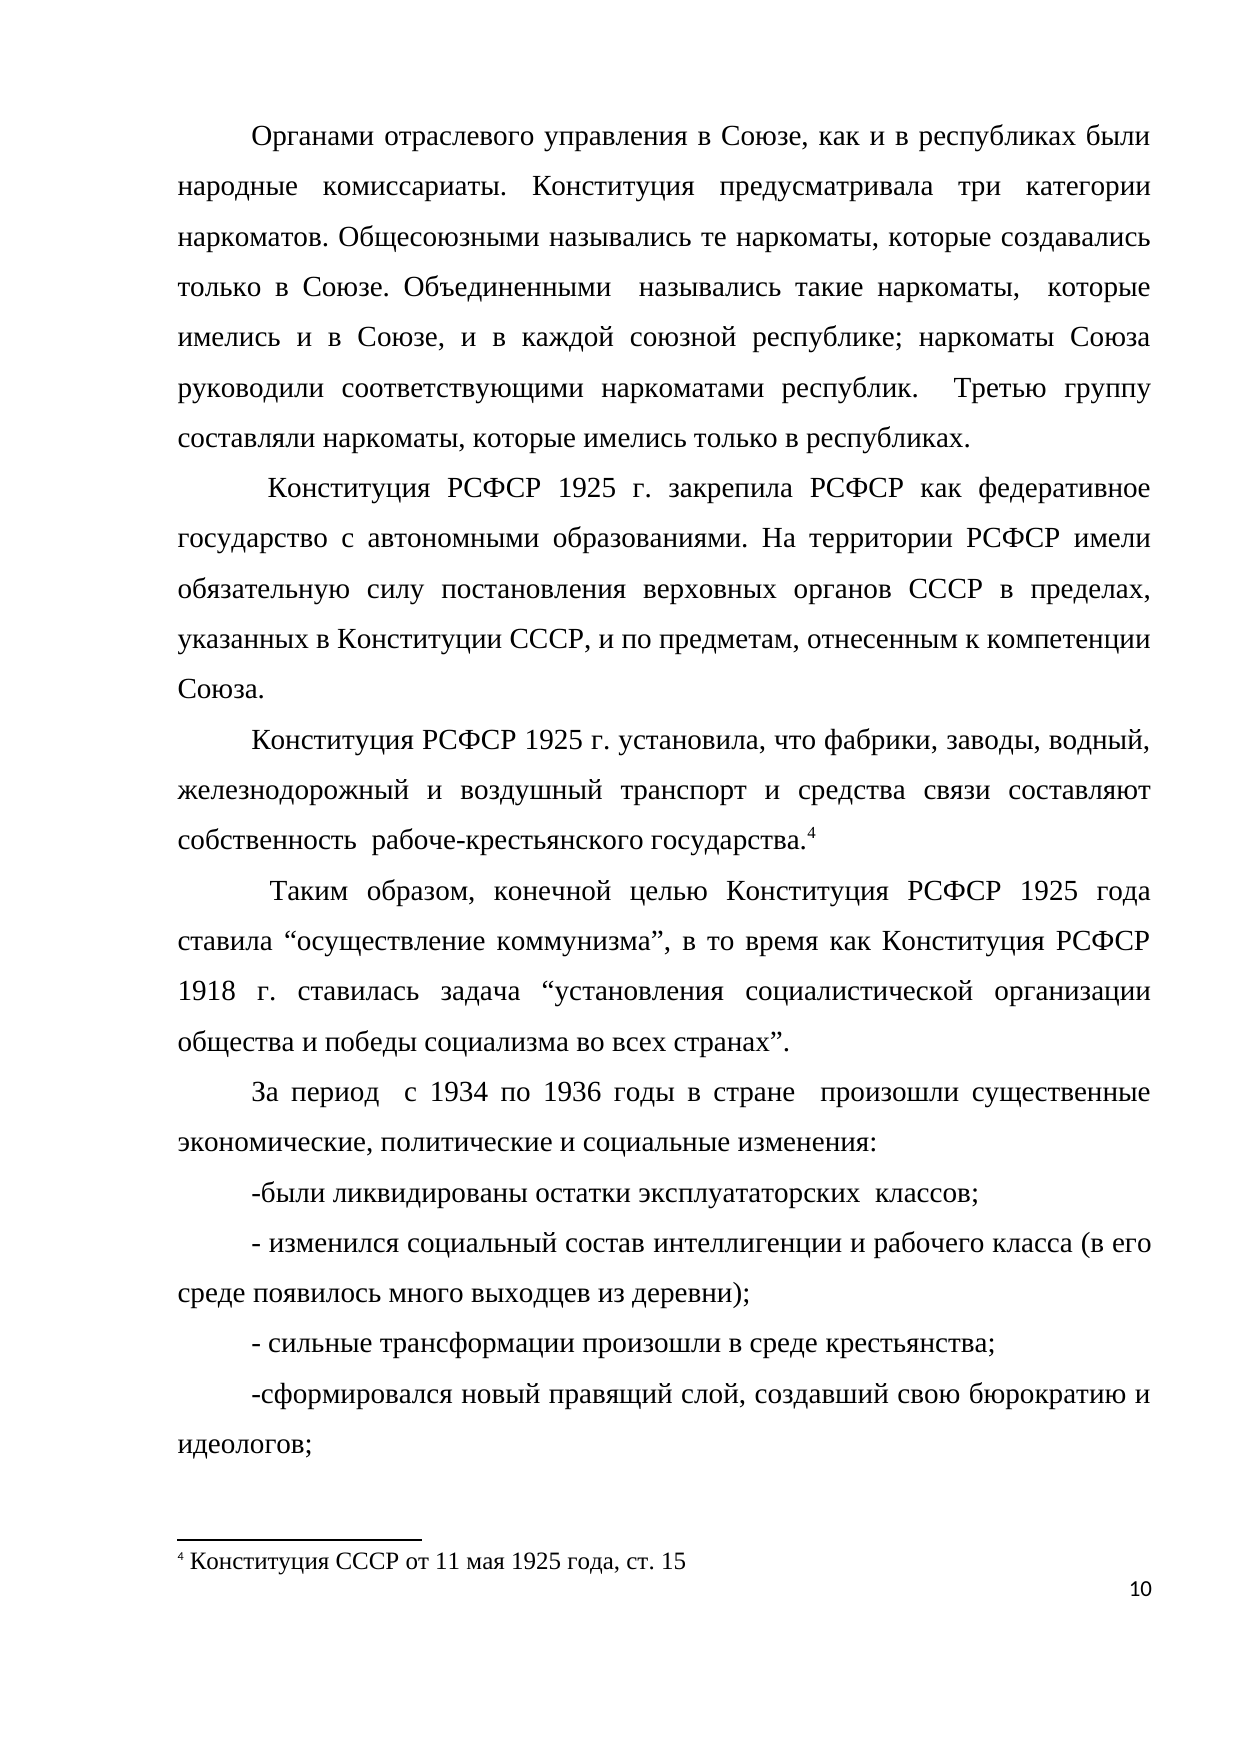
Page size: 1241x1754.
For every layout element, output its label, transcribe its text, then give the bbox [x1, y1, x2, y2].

text За период с 1934 по 1936 годы в стране произошли существенные экономические, политические и социальные изменения: [177, 1074, 1152, 1158]
text -были ликвидированы остатки эксплуататорских классов; [177, 1175, 1152, 1208]
text Таким образом, конечной целью Конституция РСФСР 1925 года ставила “осуществление коммунизма”, в то время как Конституция РСФСР 1918 г. ставилась задача “установления социалистической организации общества и победы социализма во всех странах”. [177, 873, 1152, 1057]
text Органами отраслевого управления в Союзе, как и в республиках были народные комиссариаты. Конституция предусматривала три категории наркоматов. Общесоюзными назывались те наркоматы, которые создавались только в Союзе. Объединенными назывались такие наркоматы, которые имелись и в Союзе, и в каждой союзной республике; наркоматы Союза руководили соответствующими наркоматами республик. Третью группу составляли наркоматы, которые имелись только в республиках. [177, 118, 1152, 453]
text - изменился социальный состав интеллигенции и рабочего класса (в его среде появилось много выходцев из деревни); [177, 1225, 1152, 1309]
text Конституция РСФСР 1925 г. закрепила РСФСР как федеративное государство с автономными образованиями. На территории РСФСР имели обязательную силу постановления верховных органов СССР в пределах, указанных в Конституции СССР, и по предметам, отнесенным к компетенции Союза. [177, 470, 1152, 705]
text - сильные трансформации произошли в среде крестьянства; [177, 1326, 1152, 1359]
text -сформировался новый правящий слой, создавший свою бюрократию и идеологов; [177, 1376, 1152, 1460]
text Конституция РСФСР 1925 г. установила, что фабрики, заводы, водный, железнодорожный и воздушный транспорт и средства связи составляют собственность рабоче-крестьянского государства. [177, 722, 1152, 856]
